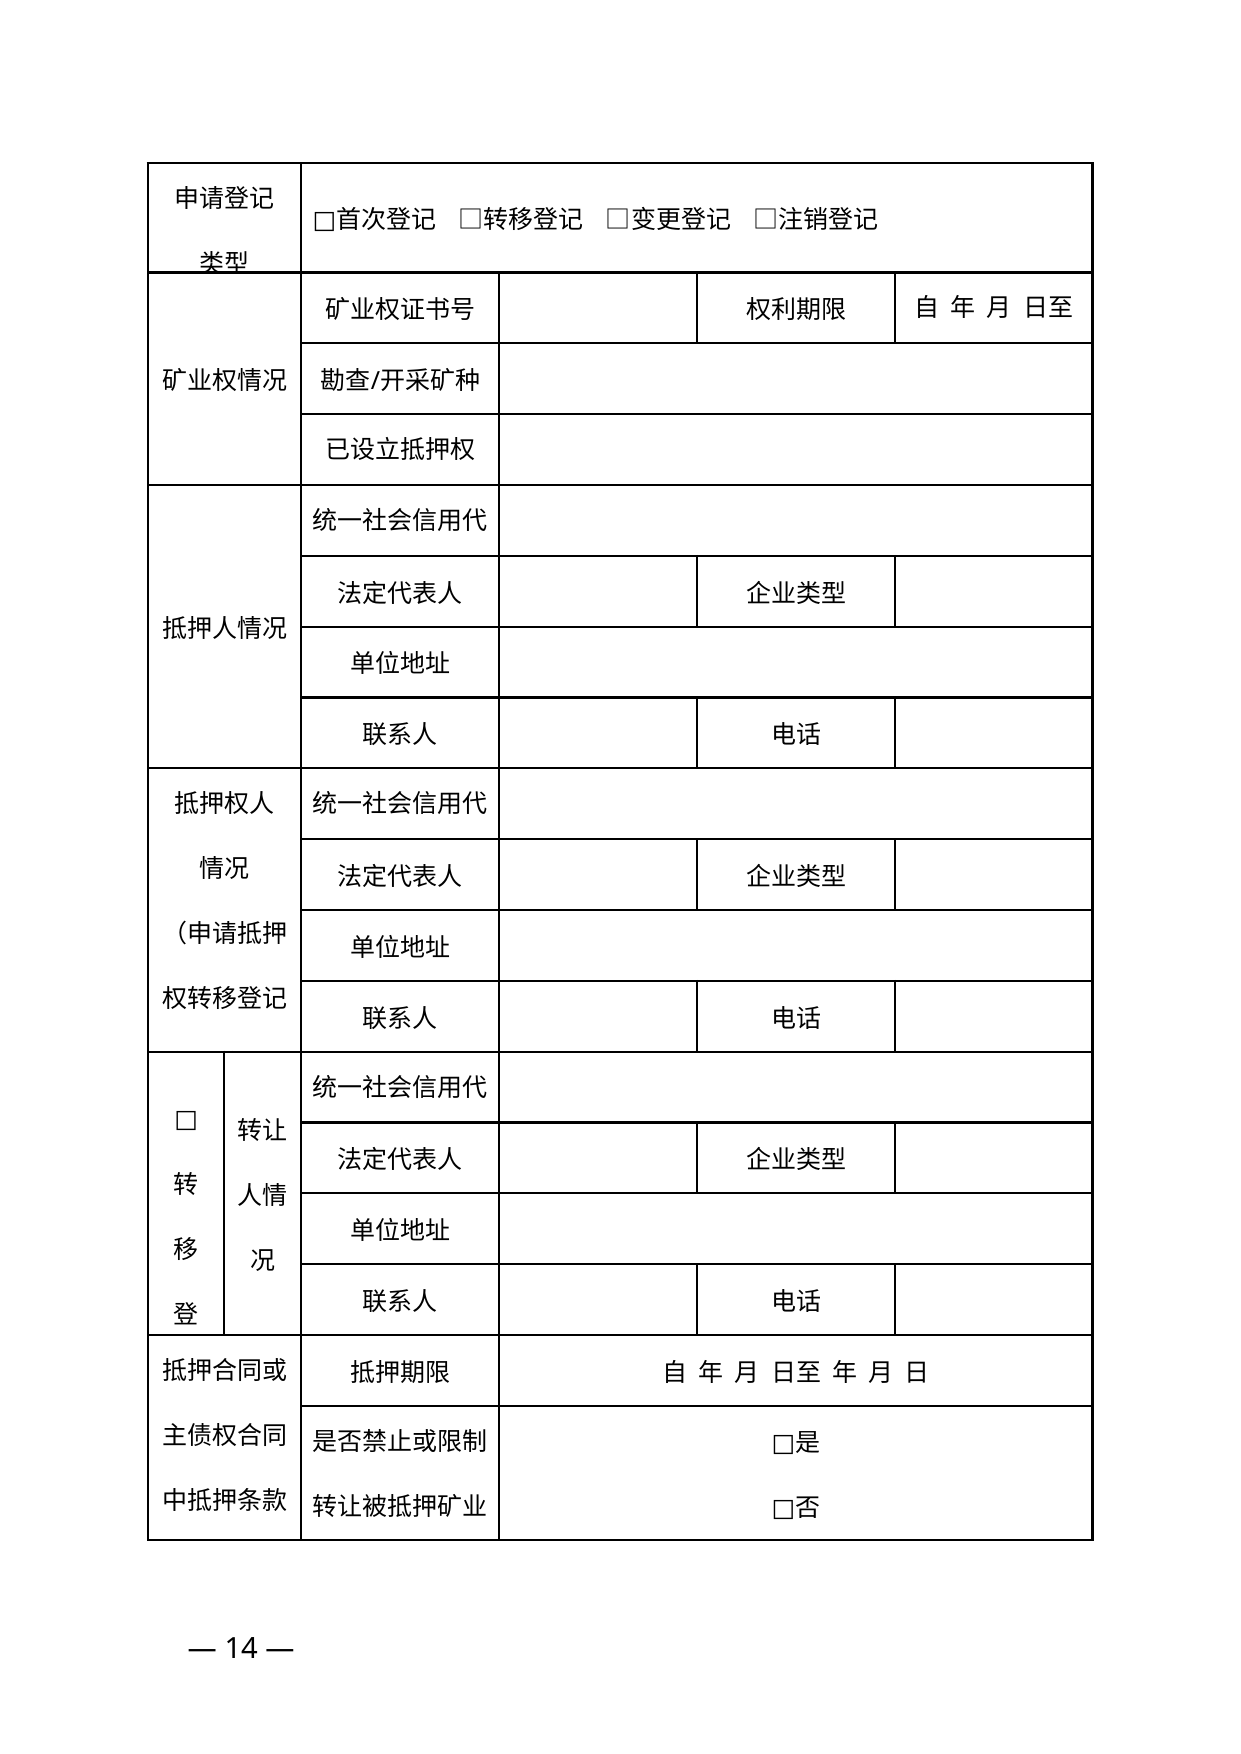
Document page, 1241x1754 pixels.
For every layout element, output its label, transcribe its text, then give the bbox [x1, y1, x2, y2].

table_cell 矿业权情况 [149, 274, 300, 484]
table_cell [500, 911, 1091, 980]
table_cell 自 年 月 日至 年 月 日 [500, 1336, 1091, 1405]
table_cell [500, 1265, 696, 1334]
table_cell [500, 1194, 1091, 1263]
table_cell 统一社会信用代码 [302, 1053, 498, 1121]
table_cell 法定代表人 [302, 840, 498, 909]
table_cell [896, 982, 1091, 1051]
table_cell 单位地址 [302, 628, 498, 696]
table_cell 电话 [698, 699, 894, 767]
table_cell [500, 557, 696, 626]
table_cell 抵押人情况 [149, 486, 300, 767]
table_cell □是 □否 [500, 1407, 1091, 1538]
table_cell 转让人情况 [225, 1053, 300, 1334]
table_cell [500, 699, 696, 767]
table_cell [500, 486, 1091, 555]
table_cell [896, 699, 1091, 767]
table_cell [500, 415, 1091, 484]
table_cell [500, 1053, 1091, 1121]
table_cell 抵押权人 情况 （申请抵押权转移登记的，受让人填写该栏） [149, 769, 300, 1051]
table_cell [896, 1265, 1091, 1334]
table_cell 联系人 [302, 1265, 498, 1334]
table_cell 自 年 月 日至 年 月 日 [896, 274, 1091, 342]
table_cell [500, 344, 1091, 413]
table_cell 电话 [698, 1265, 894, 1334]
table_cell 矿业权证书号 [302, 274, 498, 342]
table_cell 联系人 [302, 699, 498, 767]
table_cell [500, 840, 696, 909]
table_cell 勘查/开采矿种 [302, 344, 498, 413]
table_cell 法定代表人 [302, 557, 498, 626]
table_cell 已设立抵押权 情况 [302, 415, 498, 484]
table_cell 企业类型 [698, 1124, 894, 1192]
table_cell 统一社会信用代码 [302, 769, 498, 838]
table_cell □ 转 移 登 记 [149, 1053, 223, 1334]
table_cell [500, 769, 1091, 838]
table_cell [500, 274, 696, 342]
table_cell 电话 [698, 982, 894, 1051]
table_cell [896, 840, 1091, 909]
table_header 申请登记 类型 [149, 164, 300, 271]
table_cell 统一社会信用代码 [302, 486, 498, 555]
table_cell 权利期限 [698, 274, 894, 342]
table_cell [896, 557, 1091, 626]
table_header □首次登记 □转移登记 □变更登记 □注销登记 [302, 164, 1091, 271]
table_cell 抵押期限 [302, 1336, 498, 1405]
table_cell 法定代表人 [302, 1124, 498, 1192]
table_cell [500, 1124, 696, 1192]
table_cell [500, 628, 1091, 696]
table_cell 企业类型 [698, 840, 894, 909]
table_cell [896, 1124, 1091, 1192]
table_cell 企业类型 [698, 557, 894, 626]
table_cell 单位地址 [302, 911, 498, 980]
table_cell 抵押合同或主债权合同中抵押条款约定内容 [149, 1336, 300, 1538]
table_cell 单位地址 [302, 1194, 498, 1263]
table_cell 是否禁止或限制转让被抵押矿业权 [302, 1407, 498, 1538]
table_cell 联系人 [302, 982, 498, 1051]
table_cell [500, 982, 696, 1051]
